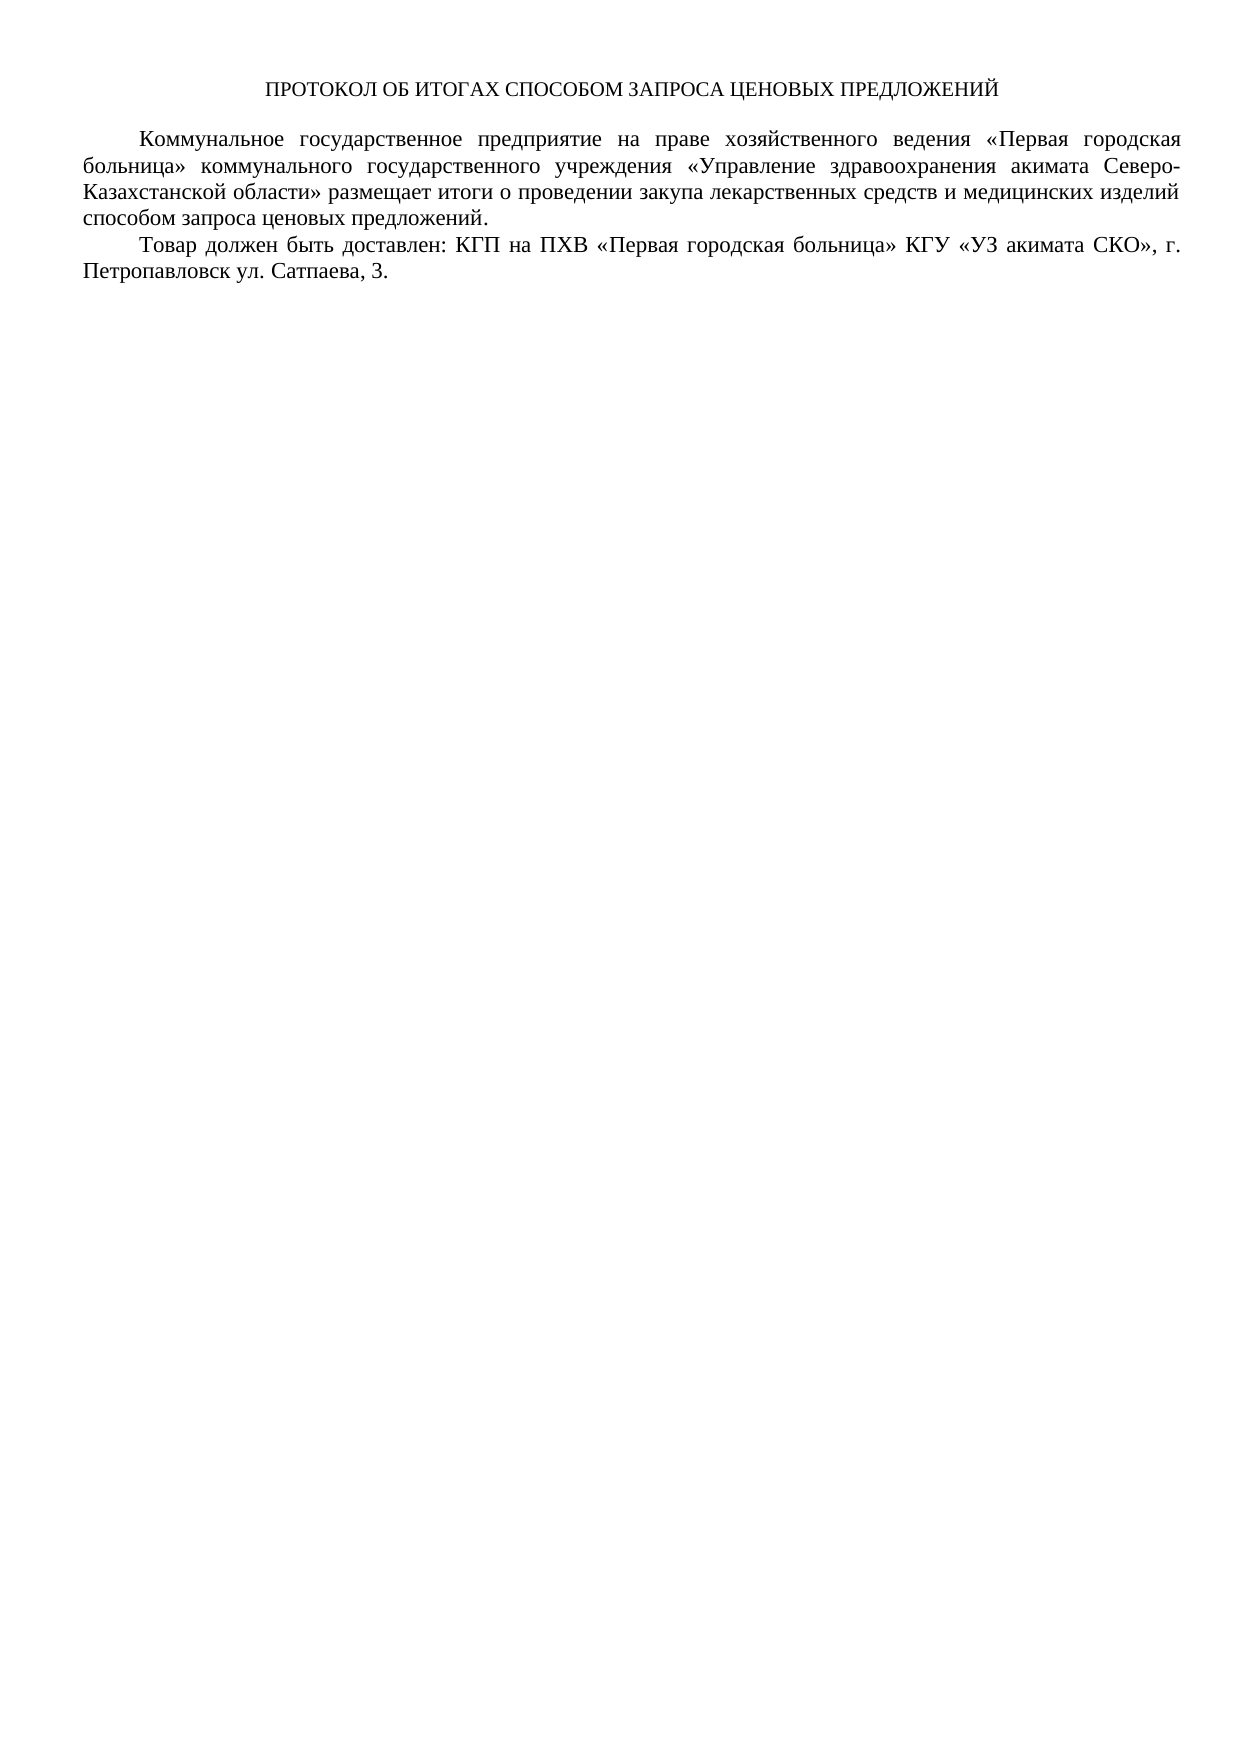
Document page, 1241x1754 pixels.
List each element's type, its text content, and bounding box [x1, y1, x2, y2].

text Товар должен быть доставлен: КГП на ПХВ «Первая городская больница» КГУ «УЗ акимата СКО», г. Петропавловск ул. Сатпаева, 3. [83, 231, 1181, 283]
text ПРОТОКОЛ ОБ ИТОГАХ СПОСОБОМ ЗАПРОСА ЦЕНОВЫХ ПРЕДЛОЖЕНИЙ [83, 77, 1181, 101]
text Коммунальное государственное предприятие на праве хозяйственного ведения «Первая городская больница» коммунального государственного учреждения «Управление здравоохранения акимата Северо-Казахстанской области» размещает итоги о проведении закупа лекарственных средств и медицинских изделий способом запроса ценовых предложений. [83, 125, 1181, 231]
